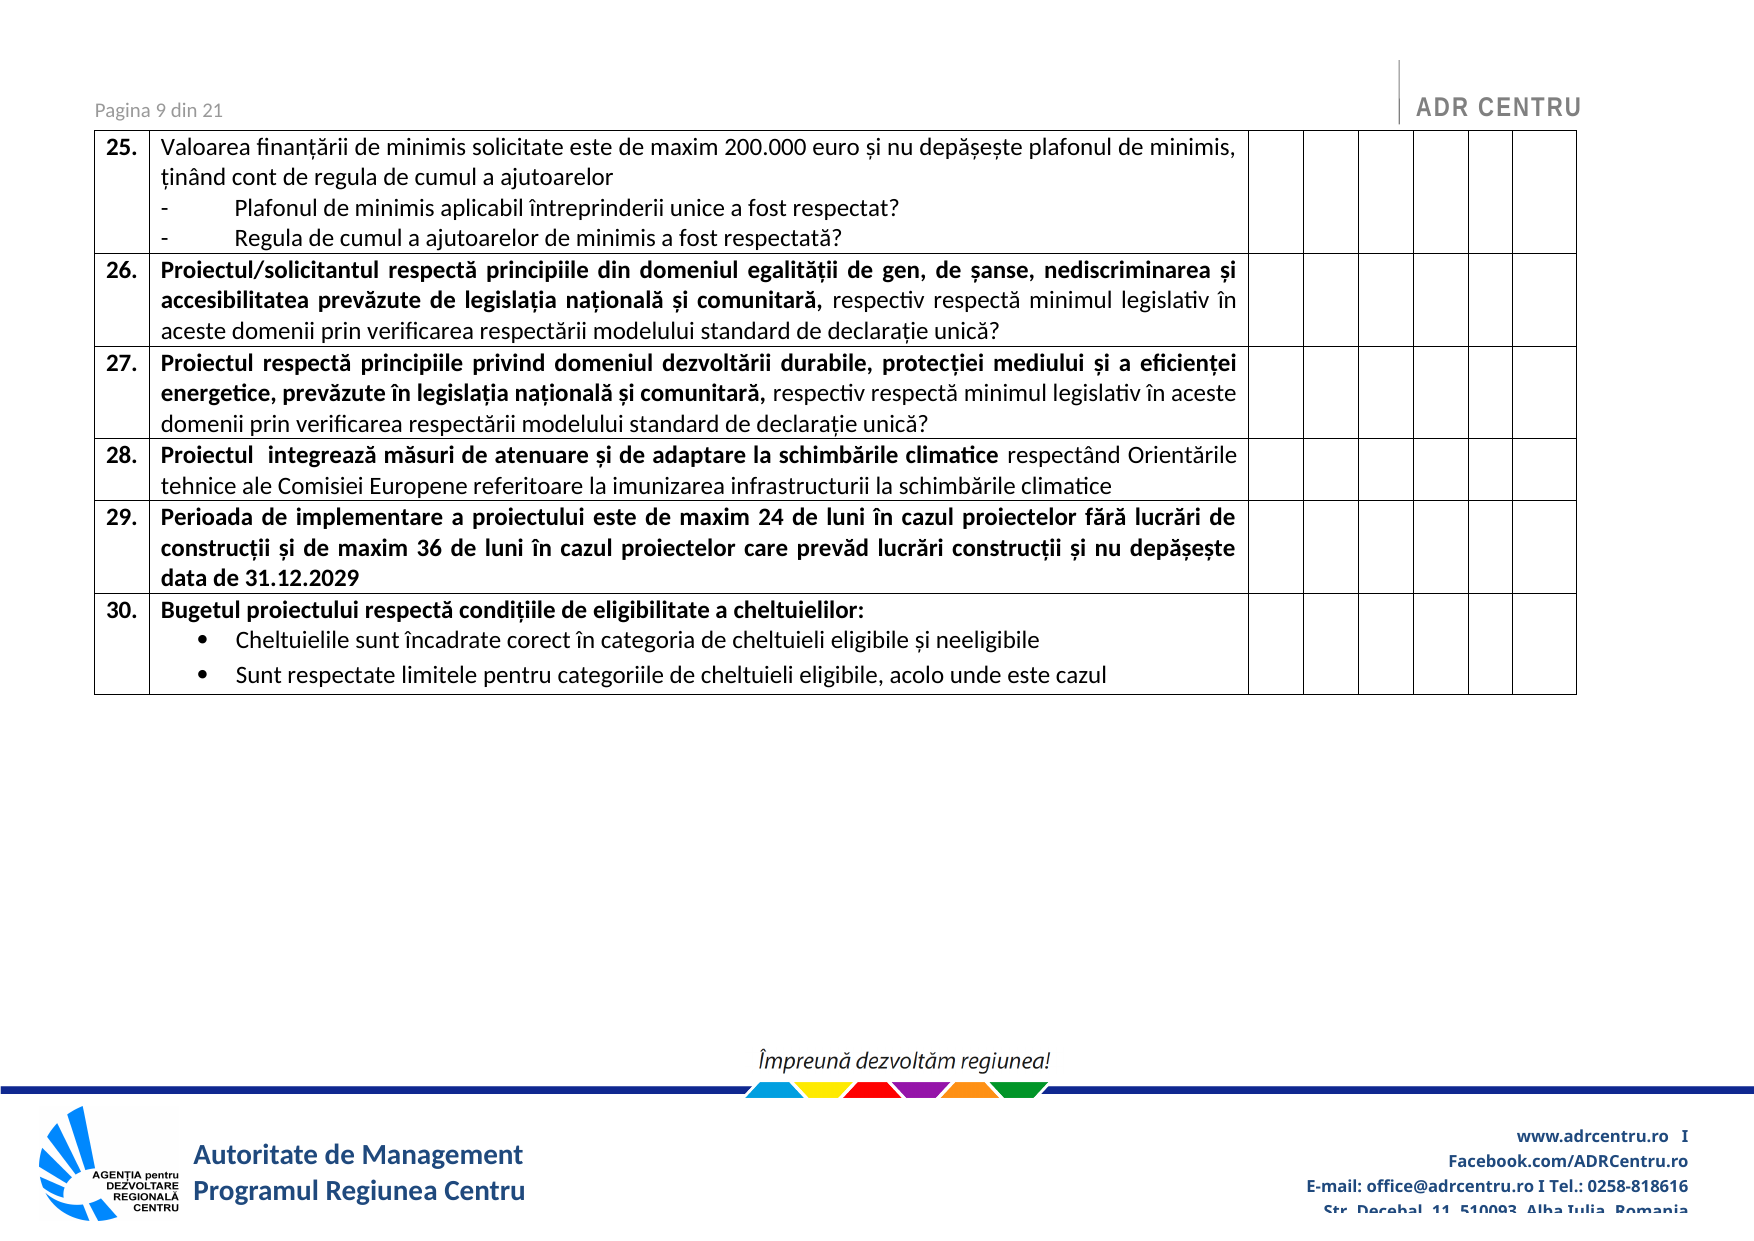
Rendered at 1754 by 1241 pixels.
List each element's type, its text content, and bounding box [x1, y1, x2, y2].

table_cell [1513, 254, 1576, 346]
table_cell [1304, 439, 1358, 500]
table_cell [1513, 131, 1576, 253]
table_cell [1304, 594, 1358, 693]
table_cell 29. [95, 501, 149, 593]
table_cell 30. [95, 594, 149, 693]
table_cell [1414, 254, 1468, 346]
table_cell [1249, 439, 1303, 500]
table_cell [1359, 594, 1413, 693]
table_cell [1249, 594, 1303, 693]
table_cell [1304, 501, 1358, 593]
table_cell [1359, 347, 1413, 438]
table_cell Proiectul/solicitantul respectă principiile din domeniul egalității de gen, de șanse, nediscriminarea și accesibilitatea prevăzute de legislația națională și comunitară, respectiv respectă minimul legislativ în aceste domenii prin verificarea respectării modelului standard de declarație unică? [150, 254, 1248, 346]
table_cell [1414, 439, 1468, 500]
table_cell [1513, 501, 1576, 593]
table_cell [1359, 131, 1413, 253]
table_cell [1414, 131, 1468, 253]
table_cell 26. [95, 254, 149, 346]
table_cell [1469, 594, 1512, 693]
table_cell Valoarea finanțării de minimis solicitate este de maxim 200.000 euro și nu depășește plafonul de minimis, ținând cont de regula de cumul a ajutoarelor - Plafonul de minimis aplicabil întreprinderii unice a fost respectat? - Regula de cumul a ajutoarelor de minimis a fost respectată? [150, 131, 1248, 253]
table_cell [1249, 131, 1303, 253]
table_cell 27. [95, 347, 149, 438]
table_cell [1469, 347, 1512, 438]
table_cell [1414, 501, 1468, 593]
table_cell [1513, 439, 1576, 500]
table_cell [1414, 594, 1468, 693]
picture [745, 1047, 1064, 1074]
table_cell Proiectul respectă principiile privind domeniul dezvoltării durabile, protecţiei mediului şi a eficienţei energetice, prevăzute în legislația națională și comunitară, respectiv respectă minimul legislativ în aceste domenii prin verificarea respectării modelului standard de declarație unică? [150, 347, 1248, 438]
table_cell [1249, 347, 1303, 438]
table_cell Perioada de implementare a proiectului este de maxim 24 de luni în cazul proiectelor fără lucrări de construcții și de maxim 36 de luni în cazul proiectelor care prevăd lucrări construcții și nu depășește data de 31.12.2029 [150, 501, 1248, 593]
picture [791, 1082, 1754, 1098]
picture [39, 1106, 179, 1221]
table_cell [1513, 594, 1576, 693]
table_cell Proiectul integrează măsuri de atenuare și de adaptare la schimbările climatice respectând Orientările tehnice ale Comisiei Europene referitoare la imunizarea infrastructurii la schimbările climatice [150, 439, 1248, 500]
table_cell [1359, 501, 1413, 593]
table_cell [1469, 501, 1512, 593]
table_cell 25. [95, 131, 149, 253]
table_cell [1359, 254, 1413, 346]
table_cell [1304, 254, 1358, 346]
table_cell [1249, 254, 1303, 346]
table_cell [1304, 347, 1358, 438]
picture [0, 1082, 758, 1098]
table_cell Bugetul proiectului respectă condițiile de eligibilitate a cheltuielilor: Cheltuielile sunt încadrate corect în categoria de cheltuieli eligibile și neeligibile Sunt respectate limitele pentru categoriile de cheltuieli eligibile, acolo unde este cazul [150, 594, 1248, 693]
table_cell [1414, 347, 1468, 438]
table_cell [1359, 439, 1413, 500]
table_cell [1469, 131, 1512, 253]
table_cell [1249, 501, 1303, 593]
table_cell 28. [95, 439, 149, 500]
table_cell [1469, 439, 1512, 500]
table_cell [1513, 347, 1576, 438]
table_cell [1469, 254, 1512, 346]
table_cell [1304, 131, 1358, 253]
